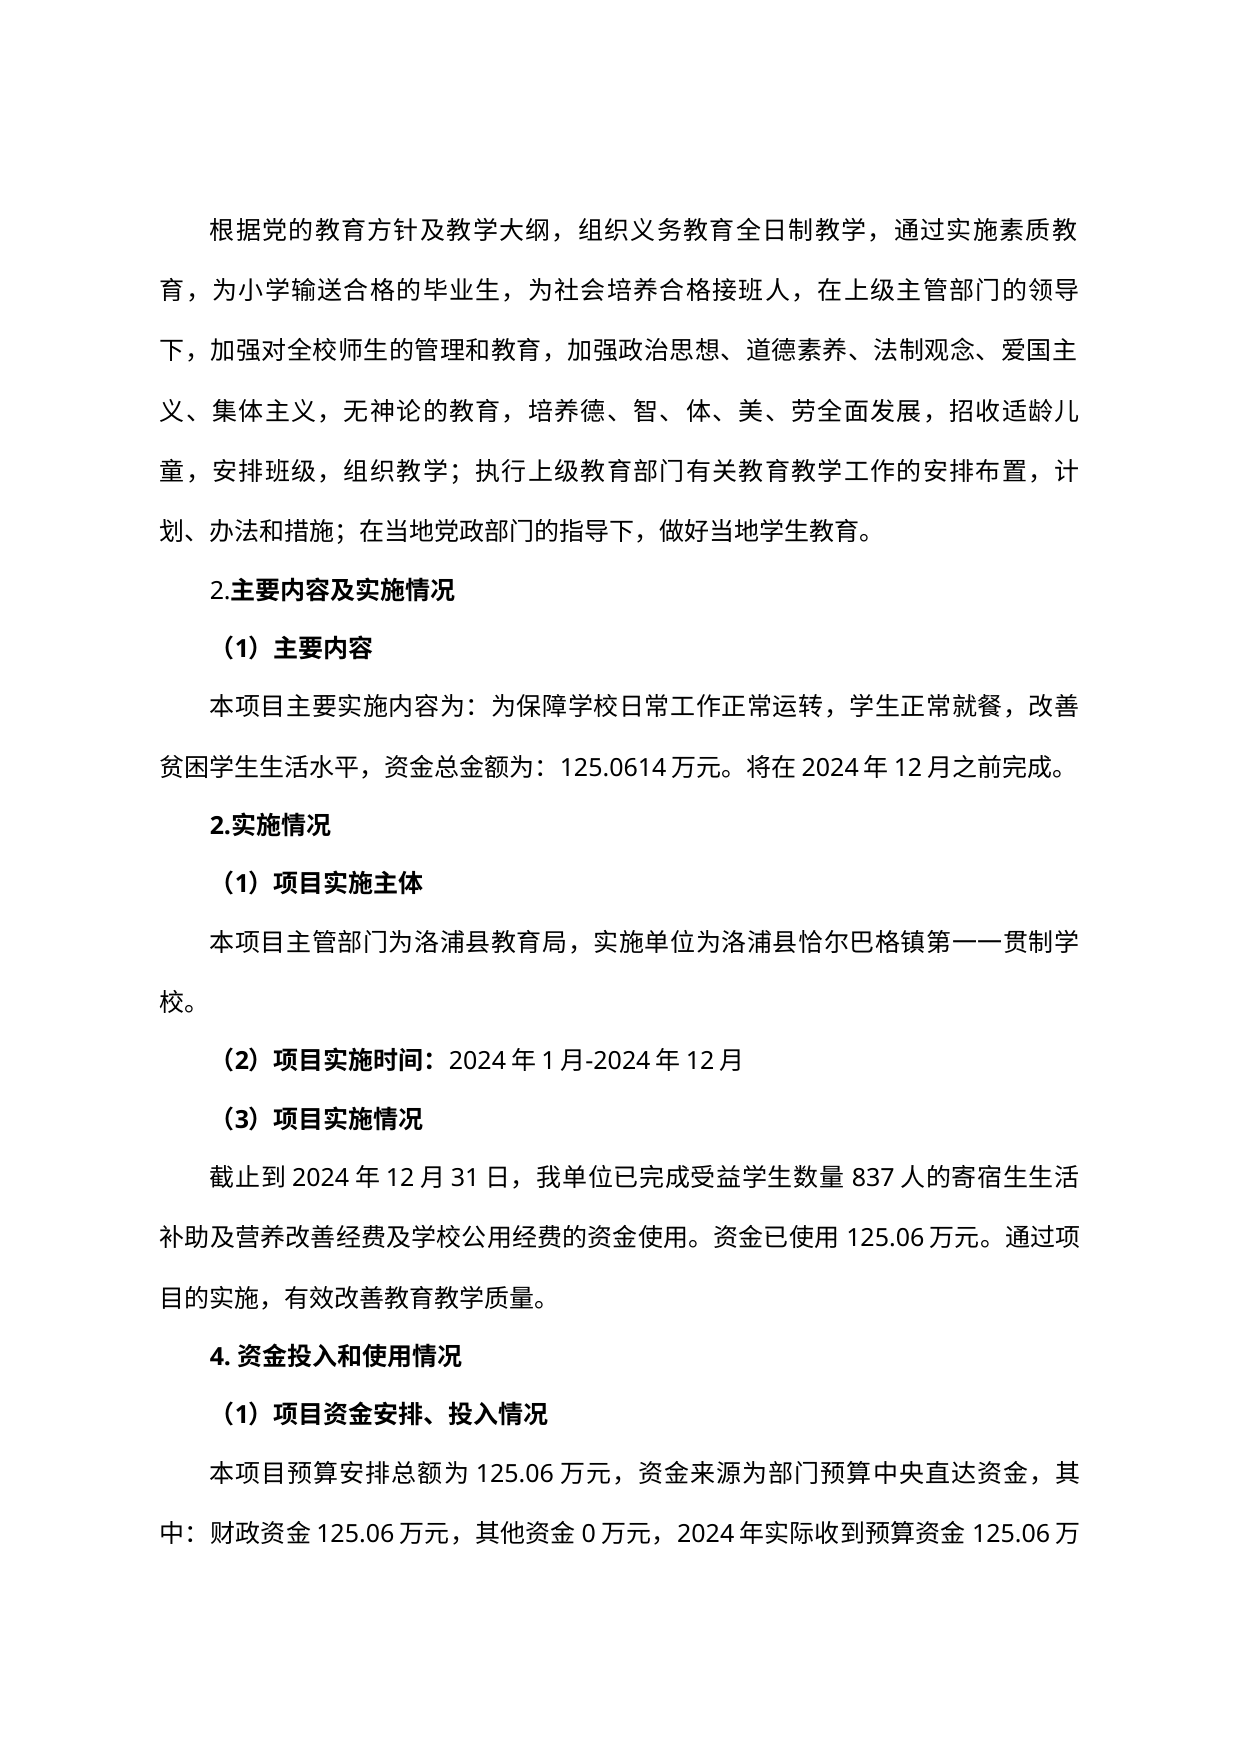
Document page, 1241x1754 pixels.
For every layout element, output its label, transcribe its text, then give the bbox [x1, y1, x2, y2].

text 本项目主管部门为洛浦县教育局，实施单位为洛浦县恰尔巴格镇第一一贯制学校。 [159, 920, 1081, 1021]
list 根据党的教育方针及教学大纲，组织义务教育全日制教学，通过实施素质教育，为小学输送合格的毕业生，为社会培养合格接班人，在上级主管部门的领导下，加强对全校师生的管理和教育，加强政治思想、道德素养、法制观念、爱国主义、集体主义，无神论的教育，培养德、智、体、美、劳全面发展，招收适龄儿童，安排班级，组织教学；执行上级教育部门有关教育教学工作的安排布置，计划、办法和措施；在当地党政部门的指导下，做好当地学生教育。 [159, 208, 1081, 550]
text 本项目主要实施内容为：为保障学校日常工作正常运转，学生正常就餐，改善贫困学生生活水平，资金总金额为：125.0614万元。将在2024年12月之前完成。 [159, 685, 1081, 785]
text 2.主要内容及实施情况 [159, 568, 1081, 608]
text （1）项目实施主体 [159, 862, 1081, 902]
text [159, 1451, 1081, 1552]
text （1）主要内容 [159, 626, 1081, 667]
text 2.实施情况 [159, 803, 1081, 844]
text 4. 资金投入和使用情况 [159, 1334, 1081, 1374]
text （2）项目实施时间：2024年1月-2024年12月 [159, 1039, 1081, 1079]
text （3）项目实施情况 [159, 1097, 1081, 1137]
text 截止到2024年12月31日，我单位已完成受益学生数量837人的寄宿生生活补助及营养改善经费及学校公用经费的资金使用。资金已使用125.06万元。通过项目的实施，有效改善教育教学质量。 [159, 1155, 1081, 1316]
text （1）项目资金安排、投入情况 [159, 1393, 1081, 1433]
